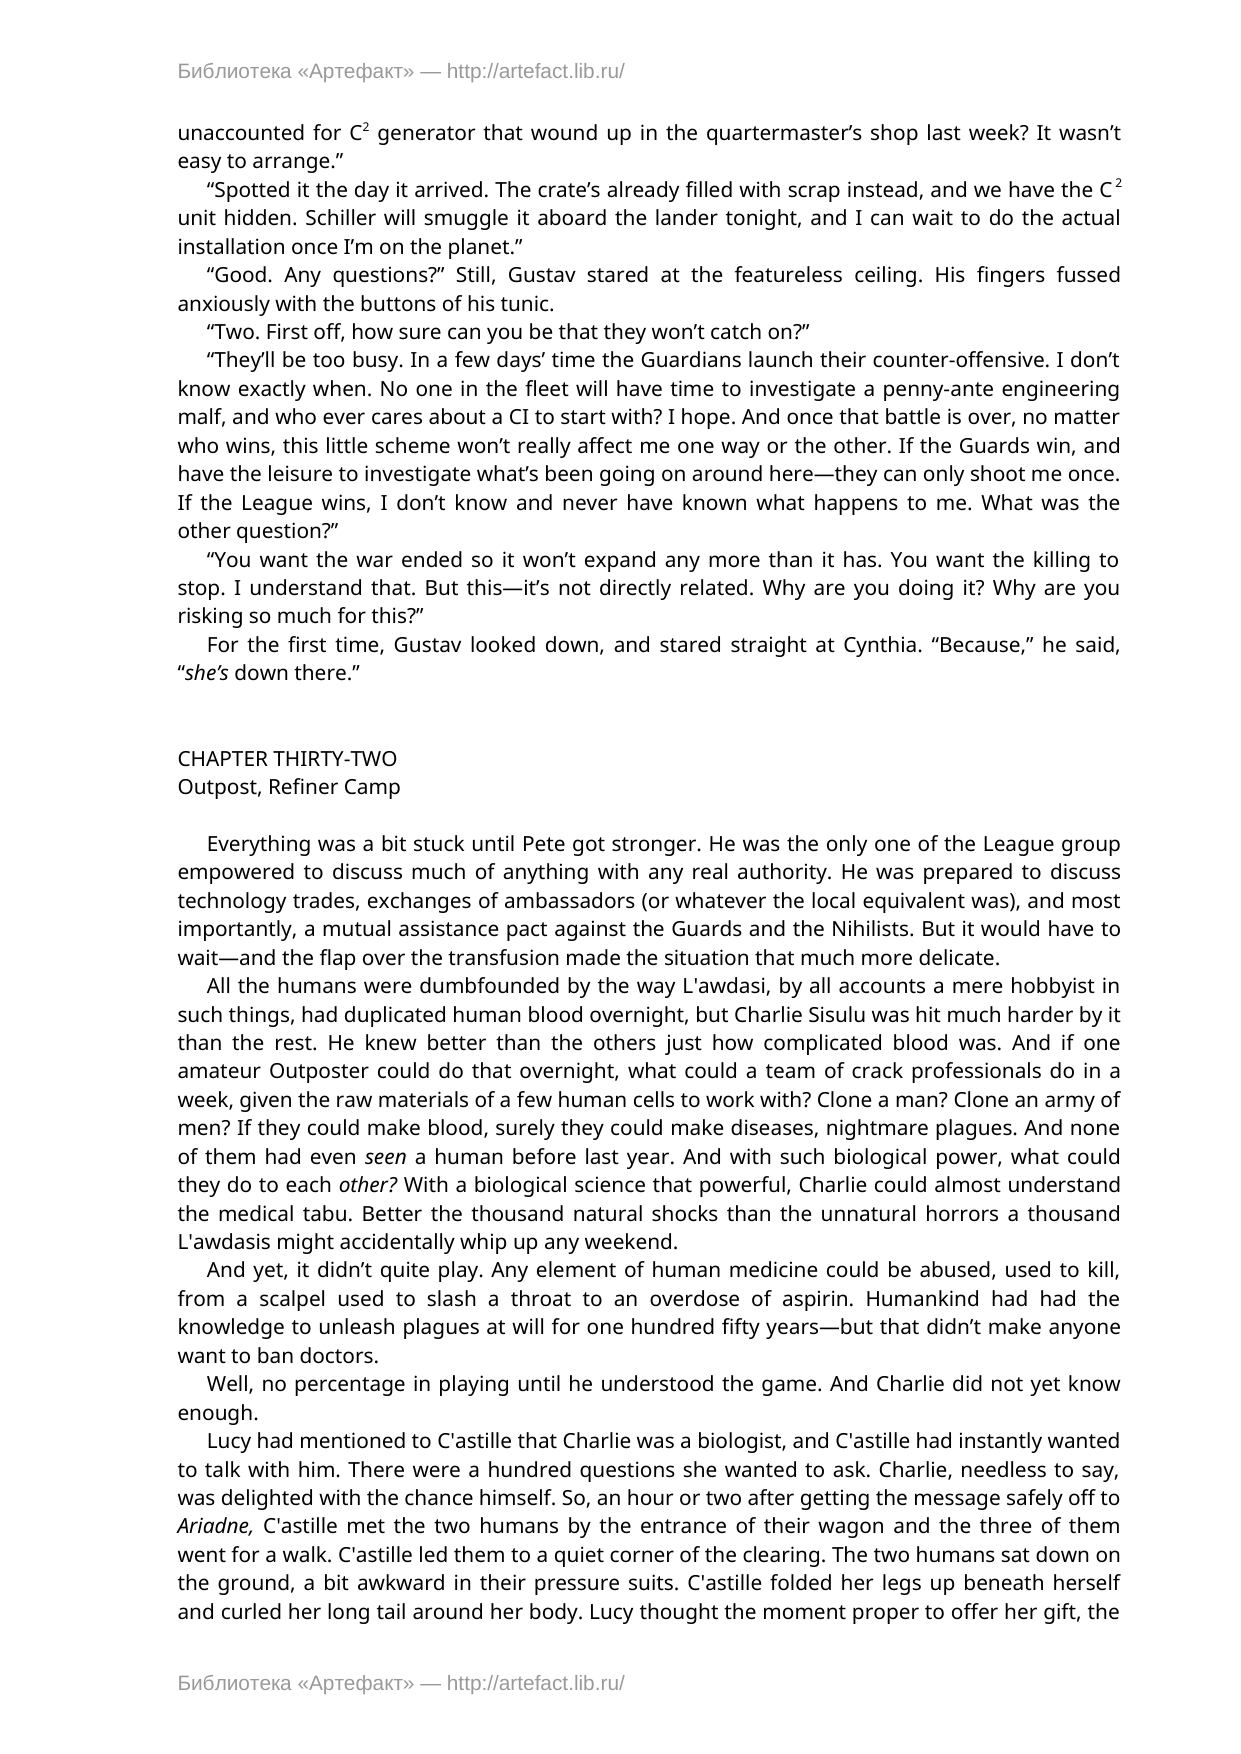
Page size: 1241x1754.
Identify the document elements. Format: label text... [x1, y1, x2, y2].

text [177, 1426, 1122, 1625]
text And yet, it didn’t quite play. Any element of human medicine could be abused, used to kill, from a scalpel used to slash a throat to an overdose of aspirin. Humankind had had the knowledge to unleash plagues at will for one hundred fifty years—but that didn’t make anyone want to ban doctors. [177, 1256, 1122, 1369]
text For the first time, Gustav looked down, and stared straight at Cynthia. “Because,” he said, “she’s down there.” [177, 630, 1122, 687]
text “Spotted it the day it arrived. The crate’s already filled with scrap instead, and we have the C2 unit hidden. Schiller will smuggle it aboard the lander tonight, and I can wait to do the actual installation once I’m on the planet.” [177, 175, 1122, 260]
text “Two. First off, how sure can you be that they won’t catch on?” [177, 317, 1122, 346]
subtitle CHAPTER THIRTY-TWO [177, 744, 1122, 772]
text All the humans were dumbfounded by the way L'awdasi, by all accounts a mere hobbyist in such things, had duplicated human blood overnight, but Charlie Sisulu was hit much harder by it than the rest. He knew better than the others just how complicated blood was. And if one amateur Outposter could do that overnight, what could a team of crack professionals do in a week, given the raw materials of a few human cells to work with? Clone a man? Clone an army of men? If they could make blood, surely they could make diseases, nightmare plagues. And none of them had even seen a human before last year. And with such biological power, what could they do to each other? With a biological science that powerful, Charlie could almost understand the medical tabu. Better the thousand natural shocks than the unnatural horrors a thousand L'awdasis might accidentally whip up any weekend. [177, 971, 1122, 1256]
text Well, no percentage in playing until he understood the game. And Charlie did not yet know enough. [177, 1369, 1122, 1426]
subtitle Outpost, Refiner Camp [177, 772, 1122, 801]
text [177, 118, 1122, 175]
text “Good. Any questions?” Still, Gustav stared at the featureless ceiling. His fingers fussed anxiously with the buttons of his tunic. [177, 260, 1122, 317]
text Everything was a bit stuck until Pete got stronger. He was the only one of the League group empowered to discuss much of anything with any real authority. He was prepared to discuss technology trades, exchanges of ambassadors (or whatever the local equivalent was), and most importantly, a mutual assistance pact against the Guards and the Nihilists. But it would have to wait—and the flap over the transfusion made the situation that much more delicate. [177, 829, 1122, 971]
text “You want the war ended so it won’t expand any more than it has. You want the killing to stop. I understand that. But this—it’s not directly related. Why are you doing it? Why are you risking so much for this?” [177, 545, 1122, 630]
text “They’ll be too busy. In a few days’ time the Guardians launch their counter-offensive. I don’t know exactly when. No one in the fleet will have time to investigate a penny-ante engineering malf, and who ever cares about a CI to start with? I hope. And once that battle is over, no matter who wins, this little scheme won’t really affect me one way or the other. If the Guards win, and have the leisure to investigate what’s been going on around here—they can only shoot me once. If the League wins, I don’t know and never have known what happens to me. What was the other question?” [177, 346, 1122, 545]
